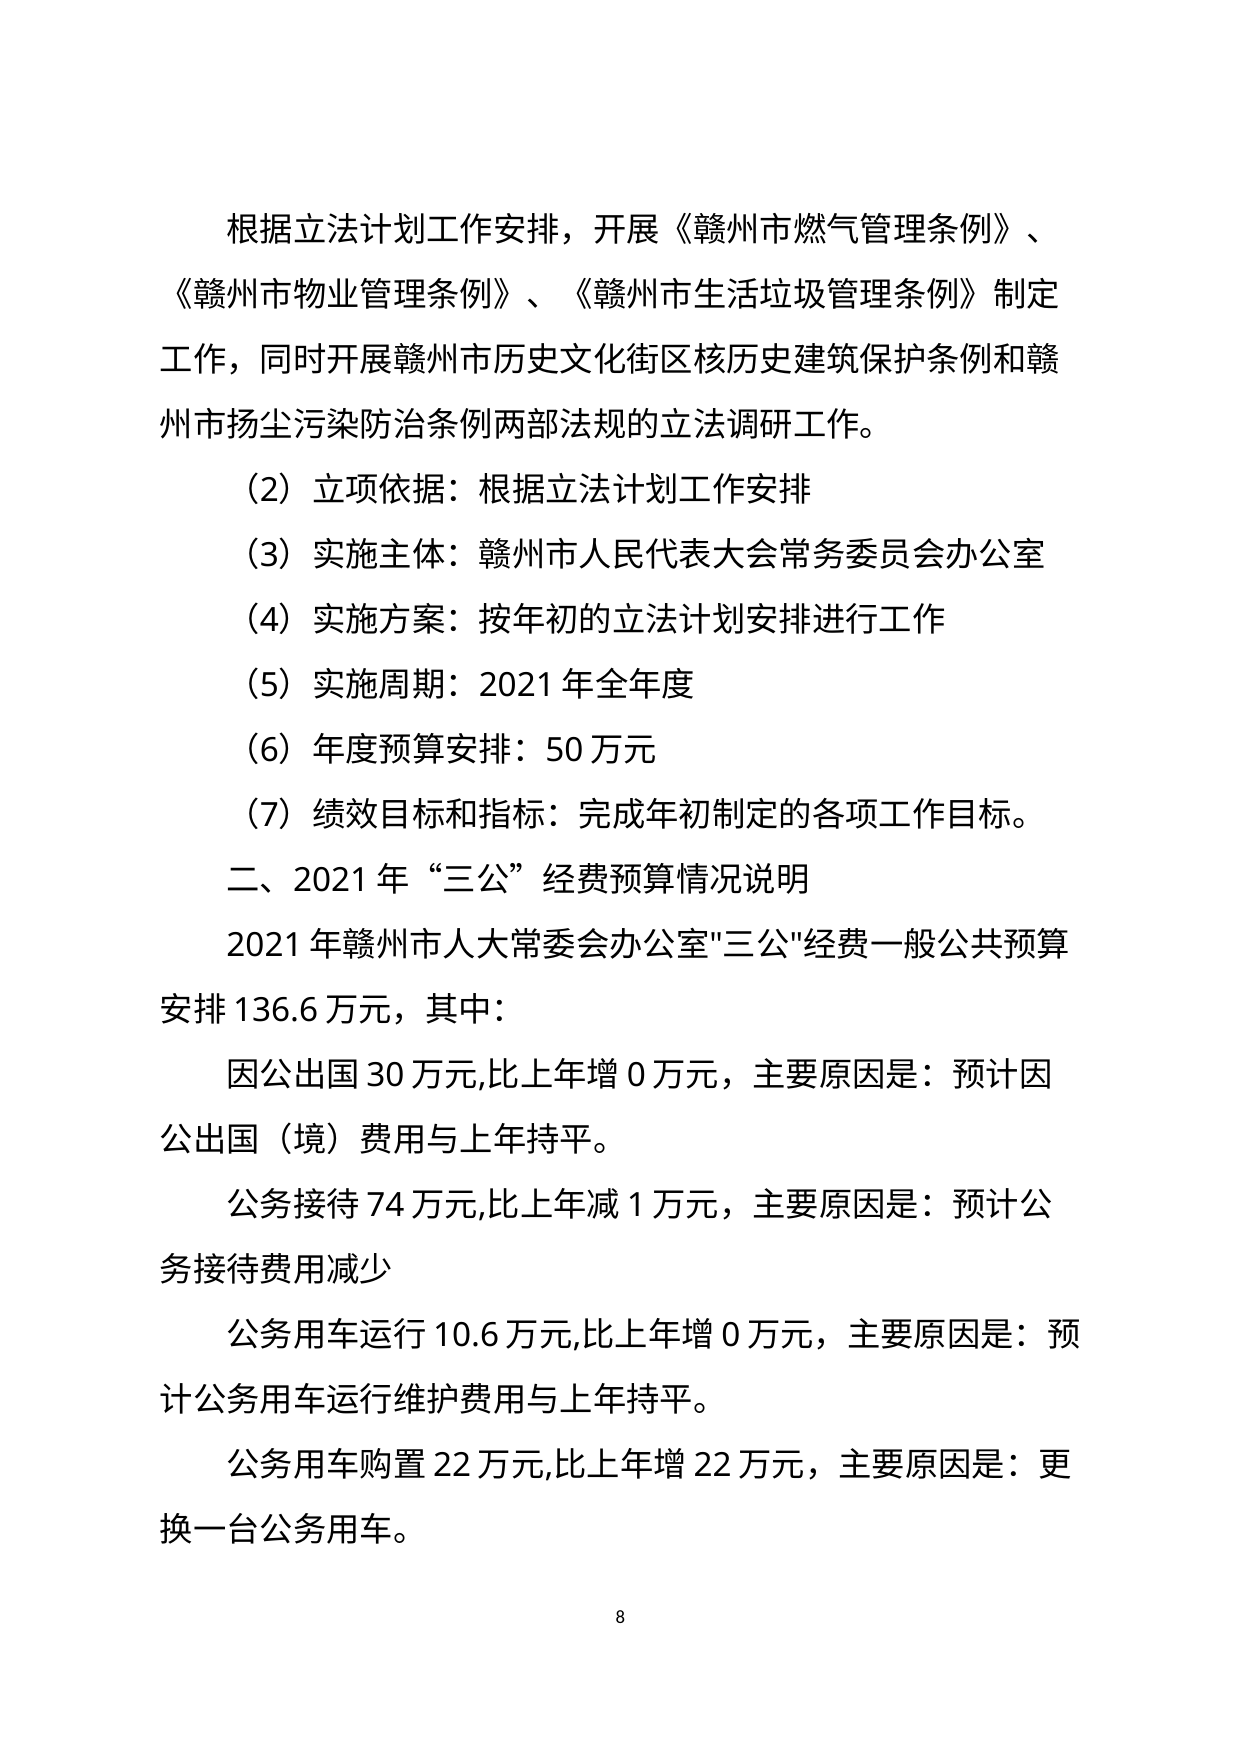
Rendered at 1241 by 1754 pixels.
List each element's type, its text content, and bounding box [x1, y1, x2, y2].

text （3）实施主体：赣州市人民代表大会常务委员会办公室 [159, 519, 1081, 584]
text 公务用车购置22万元,比上年增22万元，主要原因是：更换一台公务用车。 [159, 1429, 1081, 1559]
text 二、2021年“三公”经费预算情况说明 [159, 844, 1081, 909]
text 因公出国30万元,比上年增0万元，主要原因是：预计因公出国（境）费用与上年持平。 [159, 1039, 1081, 1169]
text 公务接待74万元,比上年减1万元，主要原因是：预计公务接待费用减少 [159, 1169, 1081, 1299]
text （2）立项依据：根据立法计划工作安排 [159, 454, 1081, 519]
text （6）年度预算安排：50万元 [159, 714, 1081, 779]
text 公务用车运行10.6万元,比上年增0万元，主要原因是：预计公务用车运行维护费用与上年持平。 [159, 1299, 1081, 1429]
text （4）实施方案：按年初的立法计划安排进行工作 [159, 584, 1081, 649]
text 2021年赣州市人大常委会办公室"三公"经费一般公共预算安排136.6万元，其中： [159, 909, 1081, 1039]
text （5）实施周期：2021年全年度 [159, 649, 1081, 714]
text （7）绩效目标和指标：完成年初制定的各项工作目标。 [159, 779, 1081, 844]
text 根据立法计划工作安排，开展《赣州市燃气管理条例》、《赣州市物业管理条例》、《赣州市生活垃圾管理条例》制定工作，同时开展赣州市历史文化街区核历史建筑保护条例和赣州市扬尘污染防治条例两部法规的立法调研工作。 [159, 194, 1081, 454]
